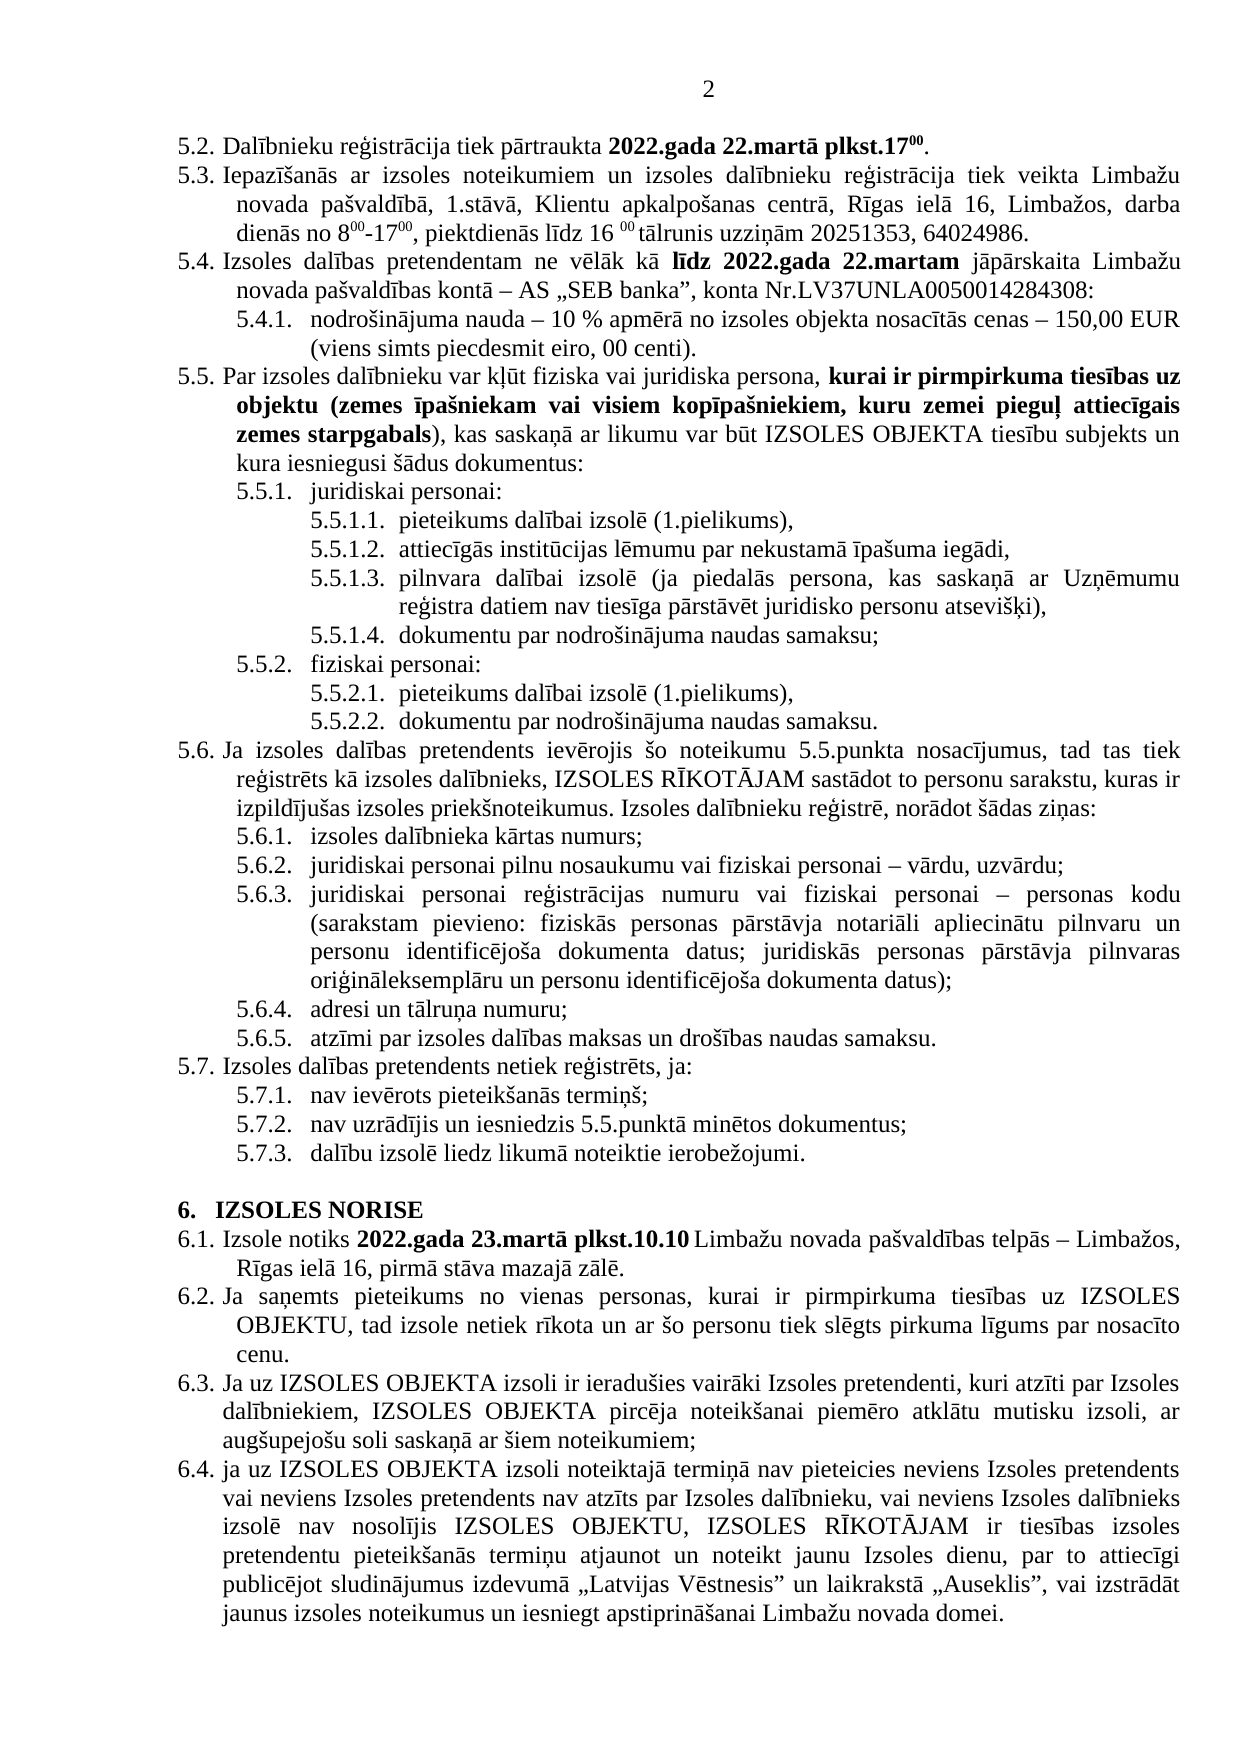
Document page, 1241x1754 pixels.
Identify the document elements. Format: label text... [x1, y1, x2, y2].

list nodrošinājuma nauda – 10 % apmērā no izsoles objekta nosacītās cenas – 150,00 EUR (viens simts piecdesmit eiro, 00 centi). [236, 304, 1181, 361]
list fiziskai personai: [236, 649, 1181, 678]
list pieteikums dalībai izsolē (1.pielikums), [310, 678, 1181, 706]
list Izsoles dalības pretendents netiek reģistrēts, ja: [177, 1051, 1181, 1080]
list pilnvara dalībai izsolē (ja piedalās persona, kas saskaņā ar Uzņēmumu reģistra datiem nav tiesīga pārstāvēt juridisko personu atsevišķi), [310, 563, 1181, 620]
list adresi un tālruņa numuru; [236, 994, 1181, 1023]
list nav ievērots pieteikšanās termiņš; [236, 1080, 1181, 1109]
list ja uz IZSOLES OBJEKTA izsoli noteiktajā termiņā nav pieteicies neviens Izsoles pretendents vai neviens Izsoles pretendents nav atzīts par Izsoles dalībnieku, vai neviens Izsoles dalībnieks izsolē nav nosolījis IZSOLES OBJEKTU, IZSOLES RĪKOTĀJAM ir tiesības izsoles pretendentu pieteikšanās termiņu atjaunot un noteikt jaunu Izsoles dienu, par to attiecīgi publicējot sludinājumus izdevumā „Latvijas Vēstnesis” un laikrakstā „Auseklis”, vai izstrādāt jaunus izsoles noteikumus un iesniegt apstiprināšanai Limbažu novada domei. [177, 1454, 1181, 1626]
list izsoles dalībnieka kārtas numurs; [236, 821, 1181, 850]
list Ja saņemts pieteikums no vienas personas, kurai ir pirmpirkuma tiesības uz IZSOLES OBJEKTU, tad izsole netiek rīkota un ar šo personu tiek slēgts pirkuma līgums par nosacīto cenu. [177, 1281, 1181, 1368]
list Ja uz IZSOLES OBJEKTA izsoli ir ieradušies vairāki Izsoles pretendenti, kuri atzīti par Izsoles dalībniekiem, IZSOLES OBJEKTA pircēja noteikšanai piemēro atklātu mutisku izsoli, ar augšupejošu soli saskaņā ar šiem noteikumiem; [177, 1368, 1181, 1454]
list dokumentu par nodrošinājuma naudas samaksu. [310, 706, 1181, 735]
list Iepazīšanās ar izsoles noteikumiem un izsoles dalībnieku reģistrācija tiek veikta Limbažu novada pašvaldībā, 1.stāvā, Klientu apkalpošanas centrā, Rīgas ielā 16, Limbažos, darba dienās no 800-1700, piektdienās līdz 16 00 tālrunis uzziņām 20251353, 64024986. [177, 160, 1181, 246]
list IZSOLES NORISE [177, 1195, 1181, 1224]
list Izsole notiks 2022.gada 23.martā plkst.10.10 Limbažu novada pašvaldības telpās – Limbažos, Rīgas ielā 16, pirmā stāva mazajā zālē. [177, 1224, 1181, 1281]
list pieteikums dalībai izsolē (1.pielikums), [310, 505, 1181, 534]
list dalību izsolē liedz likumā noteiktie ierobežojumi. [236, 1138, 1181, 1166]
list attiecīgās institūcijas lēmumu par nekustamā īpašuma iegādi, [310, 534, 1181, 563]
list juridiskai personai reģistrācijas numuru vai fiziskai personai – personas kodu (sarakstam pievieno: fiziskās personas pārstāvja notariāli apliecinātu pilnvaru un personu identificējoša dokumenta datus; juridiskās personas pārstāvja pilnvaras oriģināleksemplāru un personu identificējoša dokumenta datus); [236, 879, 1181, 994]
list Izsoles dalības pretendentam ne vēlāk kā līdz 2022.gada 22.martam jāpārskaita Limbažu novada pašvaldības kontā – AS „SEB banka”, konta Nr.LV37UNLA0050014284308: [177, 246, 1181, 304]
list nav uzrādījis un iesniedzis 5.5.punktā minētos dokumentus; [236, 1109, 1181, 1138]
list Dalībnieku reģistrācija tiek pārtraukta 2022.gada 22.martā plkst.1700. [177, 131, 1181, 160]
list dokumentu par nodrošinājuma naudas samaksu; [310, 620, 1181, 649]
list Par izsoles dalībnieku var kļūt fiziska vai juridiska persona, kurai ir pirmpirkuma tiesības uz objektu (zemes īpašniekam vai visiem kopīpašniekiem, kuru zemei pieguļ attiecīgais zemes starpgabals), kas saskaņā ar likumu var būt IZSOLES OBJEKTA tiesību subjekts un kura iesniegusi šādus dokumentus: [177, 361, 1181, 476]
list juridiskai personai: [236, 476, 1181, 505]
list juridiskai personai pilnu nosaukumu vai fiziskai personai – vārdu, uzvārdu; [236, 850, 1181, 879]
list Ja izsoles dalības pretendents ievērojis šo noteikumu 5.5.punkta nosacījumus, tad tas tiek reģistrēts kā izsoles dalībnieks, IZSOLES RĪKOTĀJAM sastādot to personu sarakstu, kuras ir izpildījušas izsoles priekšnoteikumus. Izsoles dalībnieku reģistrē, norādot šādas ziņas: [177, 735, 1181, 821]
list atzīmi par izsoles dalības maksas un drošības naudas samaksu. [236, 1023, 1181, 1051]
